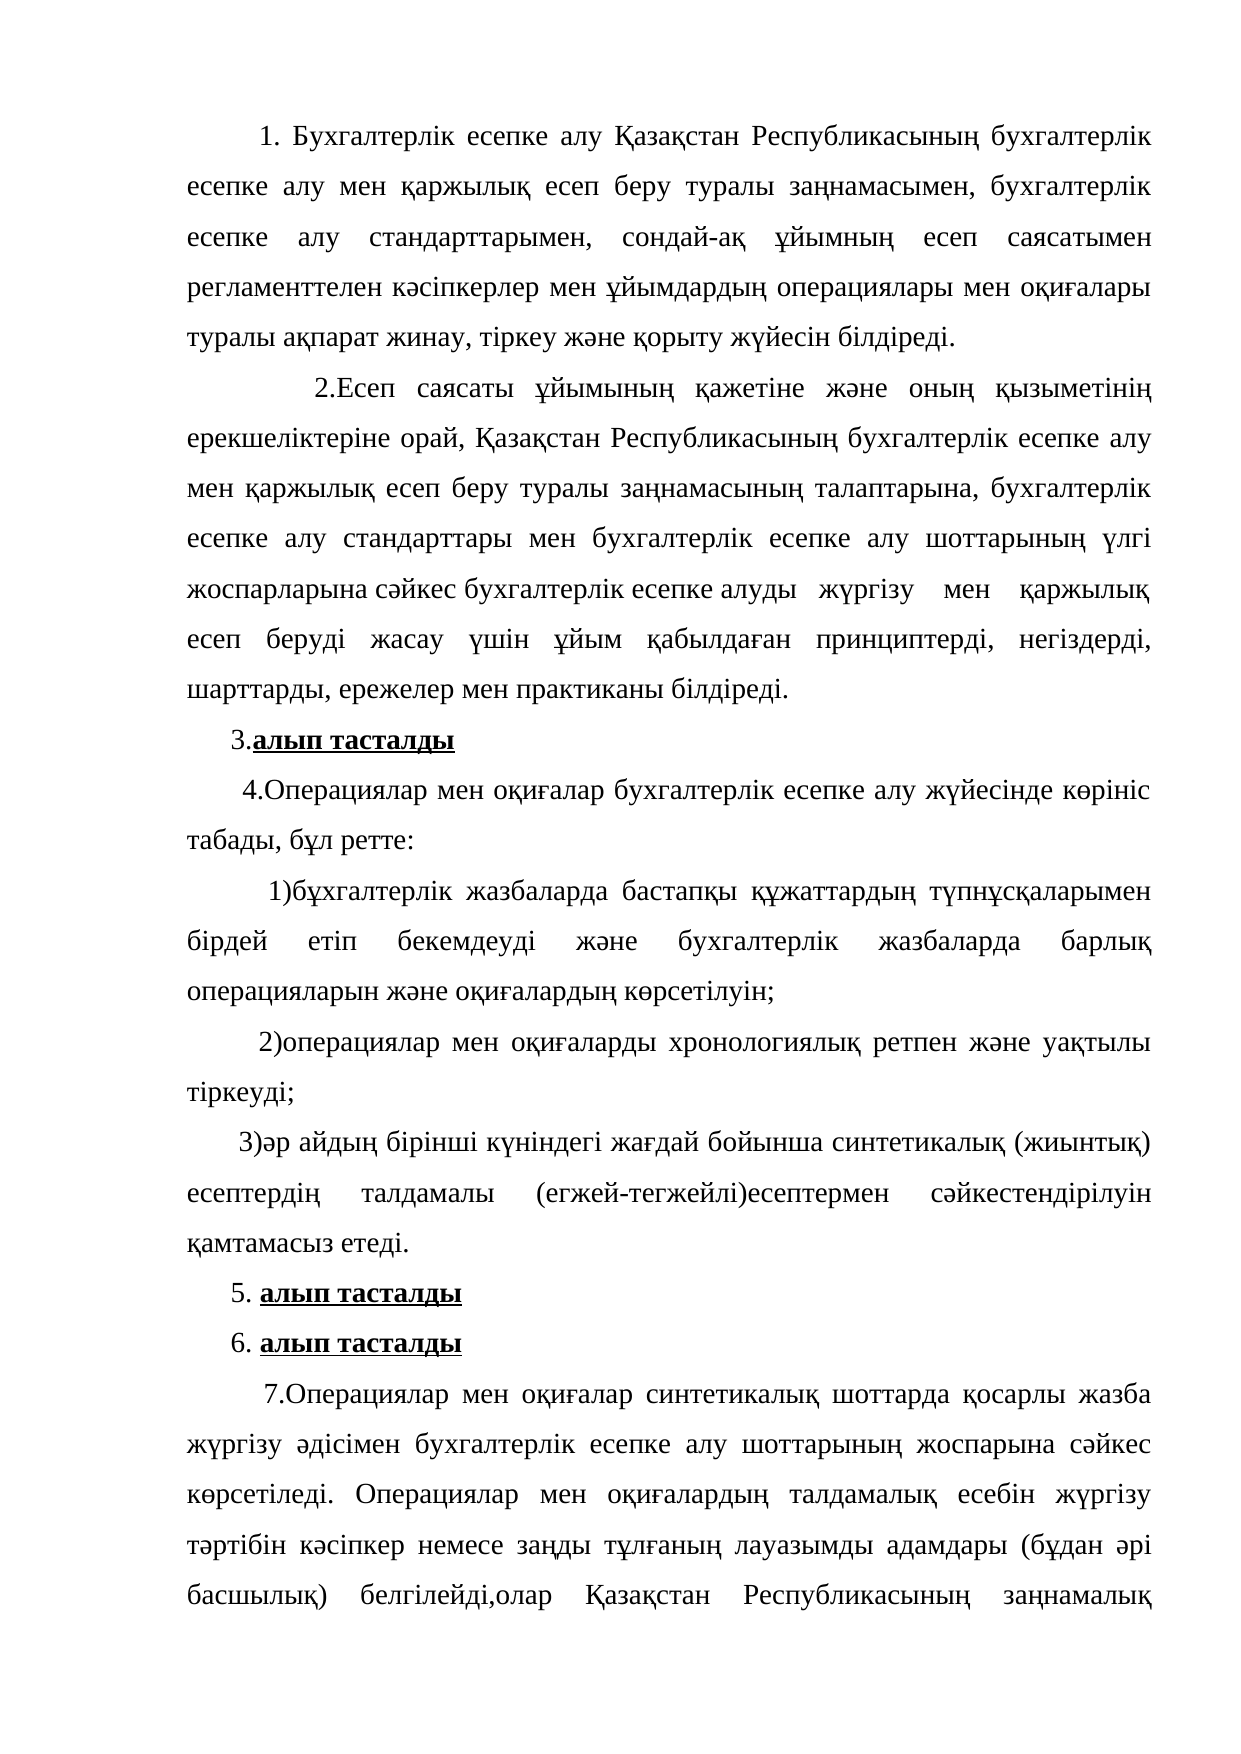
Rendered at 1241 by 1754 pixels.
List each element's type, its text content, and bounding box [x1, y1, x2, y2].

text 1)бұхгалтерлік жазбаларда бастапқы құжаттардың түпнұсқаларымен бірдей етіп бекемдеуді және бухгалтерлік жазбаларда барлық операцияларын және оқиғалардың көрсетілуін; [187, 873, 1152, 1007]
text 3.алып тасталды [187, 722, 1152, 755]
text есеп беруді жасау үшін ұйым қабылдаған принциптерді, негіздерді, шарттарды, ережелер мен практиканы білдіреді. [187, 621, 1152, 705]
text 3)әр айдың бірінші күніндегі жағдай бойынша синтетикалық (жиынтық) есептердің талдамалы (егжей-тегжейлі)есептермен сәйкестендірілуін қамтамасыз етеді. [187, 1124, 1152, 1258]
text 2)операциялар мен оқиғаларды хронологиялық ретпен және уақтылы тіркеуді; [187, 1024, 1152, 1108]
text 6. алып тасталды [187, 1326, 1152, 1359]
text 5. алып тасталды [187, 1275, 1152, 1309]
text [187, 1376, 1152, 1611]
text 1. Бухгалтерлік есепке алу Қазақстан Республикасының бухгалтерлік есепке алу мен қаржылық есеп беру туралы заңнамасымен, бухгалтерлік есепке алу стандарттарымен, сондай-ақ ұйымның есеп саясатымен регламенттелен кәсіпкерлер мен ұйымдардың операциялары мен оқиғалары туралы ақпарат жинау, тіркеу және қорыту жүйесін білдіреді. [187, 118, 1152, 353]
text 4.Операциялар мен оқиғалар бухгалтерлік есепке алу жүйесінде көрініс табады, бұл ретте: [187, 772, 1152, 856]
text 2.Есеп саясаты ұйымының қажетіне және оның қызыметінің ерекшеліктеріне орай, Қазақстан Республикасының бухгалтерлік есепке алу мен қаржылық есеп беру туралы заңнамасының талаптарына, бухгалтерлік есепке алу стандарттары мен бухгалтерлік есепке алу шоттарының үлгі жоспарларына сәйкес бухгалтерлік есепке алуды жүргізу мен қаржылық [187, 370, 1152, 604]
